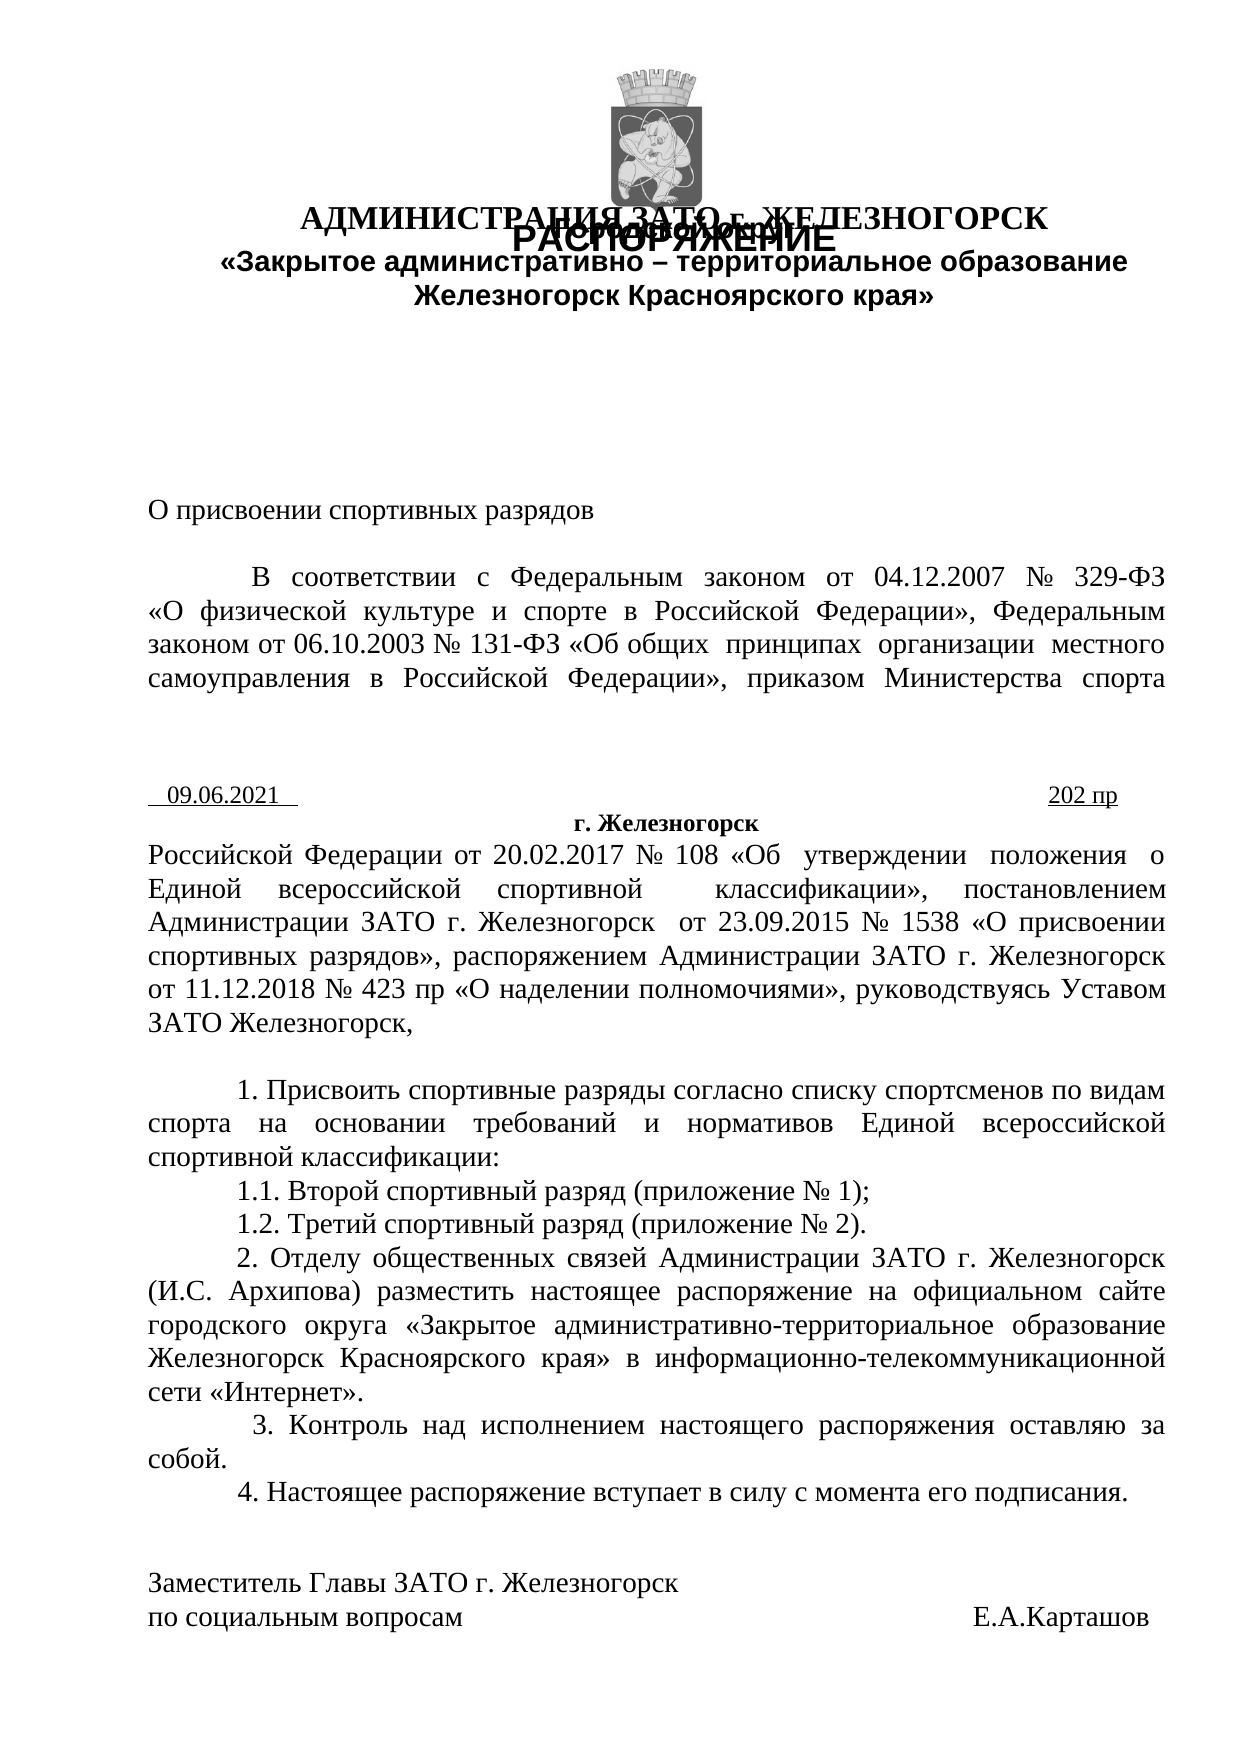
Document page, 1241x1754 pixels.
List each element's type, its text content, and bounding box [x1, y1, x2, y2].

subtitle АДМИНИСТРАЦИЯ ЗАТО г. ЖЕЛЕЗНОГОРСК [158, 198, 1190, 216]
text 4. Настоящее распоряжение вступает в силу с момента его подписания. [148, 1474, 1166, 1508]
text 1.1. Второй спортивный разряд (приложение № 1); [148, 1173, 1166, 1206]
text 1. Присвоить спортивные разряды согласно списку спортсменов по видам спорта на основании требований и нормативов Единой всероссийской спортивной классификации: [148, 1072, 1166, 1173]
text 3. Контроль над исполнением настоящего распоряжения оставляю за собой. [148, 1407, 1166, 1474]
text «Закрытое административно – территориальное образование Железногорск Красноярского края» [158, 259, 1190, 312]
text Заместитель Главы ЗАТО г. Железногорск [148, 1566, 1166, 1599]
text по социальным вопросам Е.А.Карташов [148, 1599, 1166, 1666]
text О присвоении спортивных разрядов [148, 492, 1160, 526]
text В соответствии с Федеральным законом от 04.12.2007 № 329-ФЗ «О физической культуре и спорте в Российской Федерации», Федеральным законом от 06.10.2003 № 131-ФЗ «Об общих принципах организации местного самоуправления в Российской Федерации», приказом Министерства спорта Российской Федерации от 20.02.2017 № 108 «Об утверждении положения о Единой всероссийской спортивной классификации», постановлением Администрации ЗАТО г. Железногорск от 23.09.2015 № 1538 «О присвоении спортивных разрядов», распоряжением Администрации ЗАТО г. Железногорск от 11.12.2018 № 423 пр «О наделении полномочиями», руководствуясь Уставом ЗАТО Железногорск, [148, 559, 1166, 780]
text В соответствии с Федеральным законом от 04.12.2007 № 329-ФЗ «О физической культуре и спорте в Российской Федерации», Федеральным законом от 06.10.2003 № 131-ФЗ «Об общих принципах организации местного самоуправления в Российской Федерации», приказом Министерства спорта Российской Федерации от 20.02.2017 № 108 «Об утверждении положения о Единой всероссийской спортивной классификации», постановлением Администрации ЗАТО г. Железногорск от 23.09.2015 № 1538 «О присвоении спортивных разрядов», распоряжением Администрации ЗАТО г. Железногорск от 11.12.2018 № 423 пр «О наделении полномочиями», руководствуясь Уставом ЗАТО Железногорск, [148, 837, 1166, 1038]
text 1.2. Третий спортивный разряд (приложение № 2). [148, 1206, 1166, 1240]
text г. Железногорск [148, 808, 1184, 837]
text 2. Отделу общественных связей Администрации ЗАТО г. Железногорск (И.С. Архипова) разместить настоящее распоряжение на официальном сайте городского округа «Закрытое административно-территориальное образование Железногорск Красноярского края» в информационно-телекоммуникационной сети «Интернет». [148, 1240, 1166, 1407]
text РАСПОРЯЖЕНИЕ [158, 216, 1190, 259]
text 09.06.2021 202 пр [148, 780, 1184, 808]
